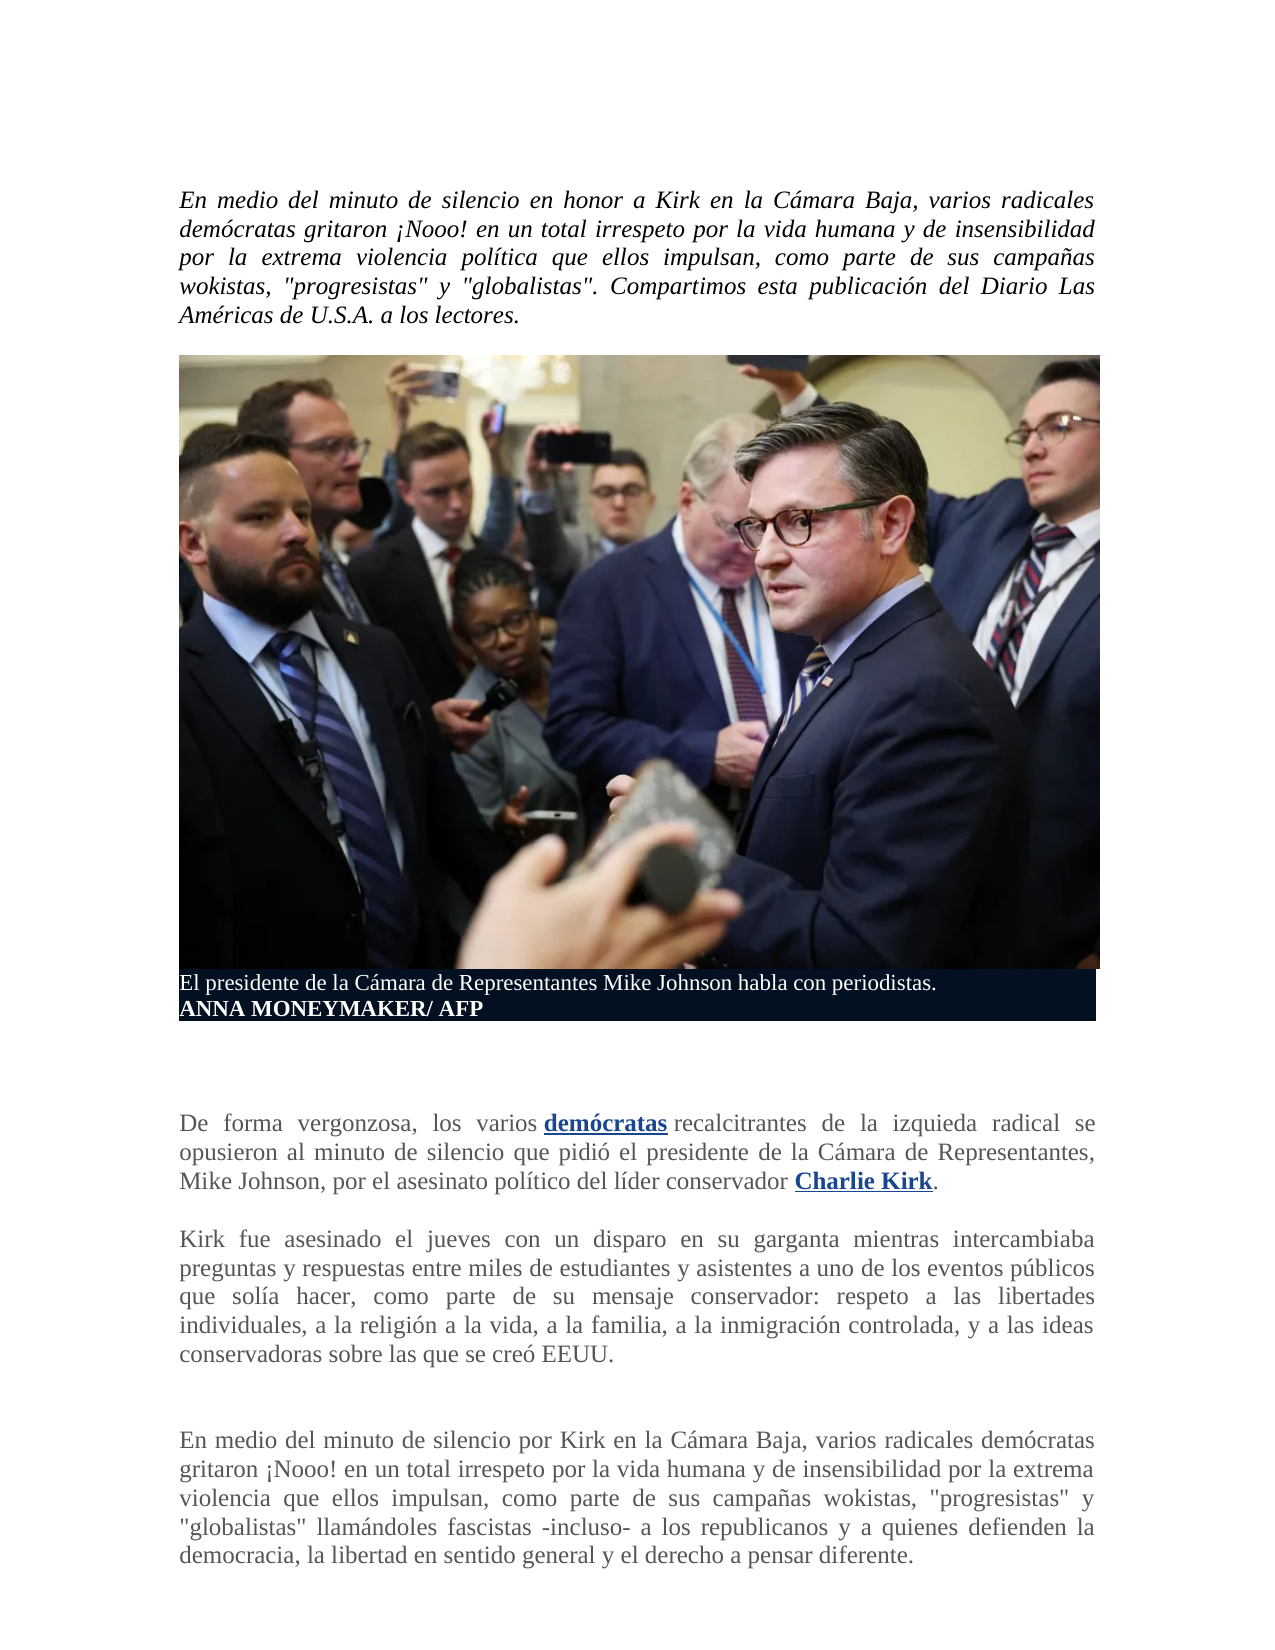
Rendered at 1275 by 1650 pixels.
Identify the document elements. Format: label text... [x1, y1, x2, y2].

text De forma vergonzosa, los varios demócratas recalcitrantes de la izquieda radical se opusieron al minuto de silencio que pidió el presidente de la Cámara de Representantes, Mike Johnson, por el asesinato político del líder conservador Charlie Kirk. [179, 1108, 1096, 1195]
text En medio del minuto de silencio por Kirk en la Cámara Baja, varios radicales demócratas gritaron ¡Nooo! en un total irrespeto por la vida humana y de insensibilidad por la extrema violencia que ellos impulsan, como parte de sus campañas wokistas, "progresistas" y "globalistas" llamándoles fascistas -incluso- a los republicanos y a quienes defienden la democracia, la libertad en sentido general y el derecho a pensar diferente. [179, 1426, 1096, 1569]
text En medio del minuto de silencio en honor a Kirk en la Cámara Baja, varios radicales demócratas gritaron ¡Nooo! en un total irrespeto por la vida humana y de insensibilidad por la extrema violencia política que ellos impulsan, como parte de sus campañas wokistas, "progresistas" y "globalistas". Compartimos esta publicación del Diario Las Américas de U.S.A. a los lectores. [179, 185, 1096, 329]
text ANNA MONEYMAKER/ AFP [179, 995, 1096, 1021]
picture [179, 355, 1100, 969]
text El presidente de la Cámara de Representantes Mike Johnson habla con periodistas. [179, 969, 1096, 995]
text Kirk fue asesinado el jueves con un disparo en su garganta mientras intercambiaba preguntas y respuestas entre miles de estudiantes y asistentes a uno de los eventos públicos que solía hacer, como parte de su mensaje conservador: respeto a las libertades individuales, a la religión a la vida, a la familia, a la inmigración controlada, y a las ideas conservadoras sobre las que se creó EEUU. [179, 1224, 1096, 1368]
